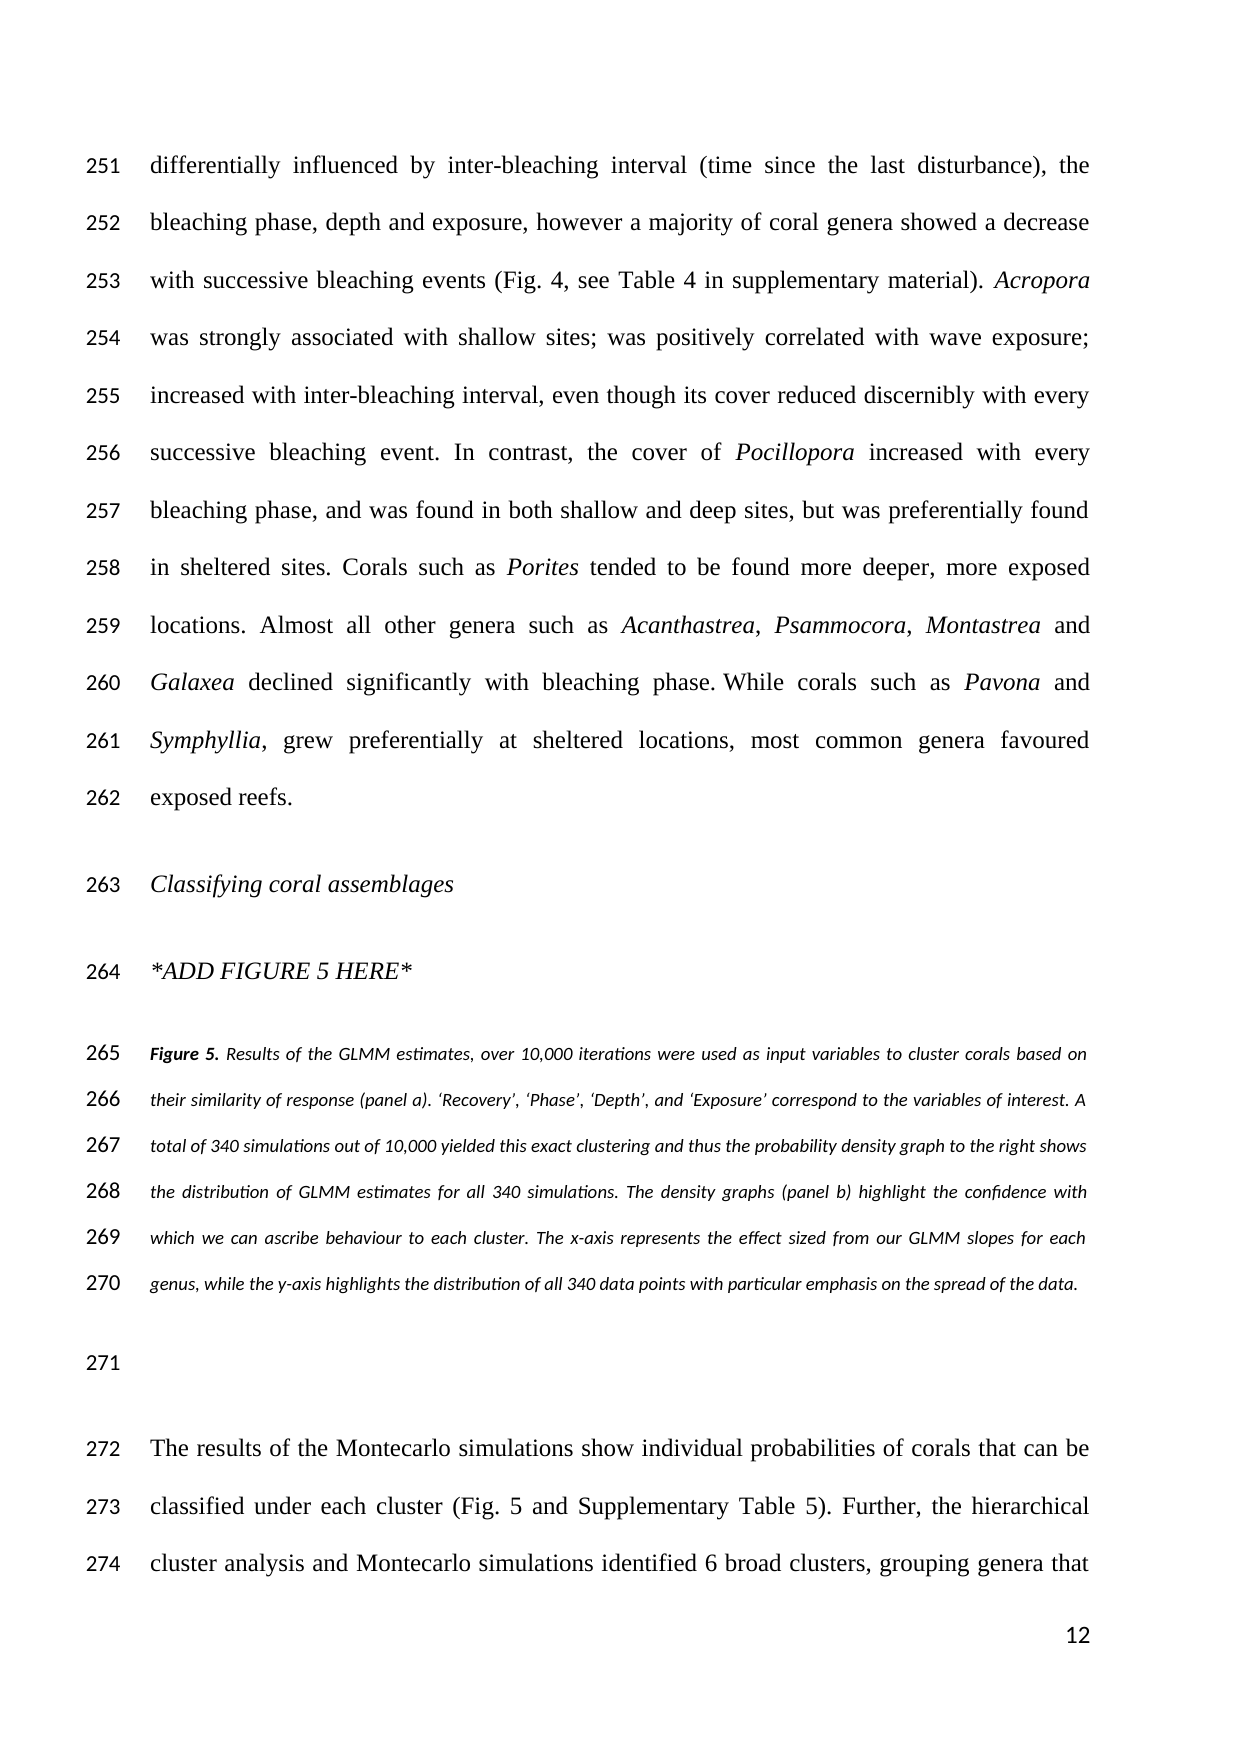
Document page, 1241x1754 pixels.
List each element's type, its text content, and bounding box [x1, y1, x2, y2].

text Classifying coral assemblages [150, 869, 1090, 898]
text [150, 1433, 1090, 1577]
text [150, 150, 1090, 811]
text Figure 5. Results of the GLMM estimates, over 10,000 iterations were used as input variables to cluster corals based on their similarity of response (panel a). ‘Recovery’, ‘Phase’, ‘Depth’, and ‘Exposure’ correspond to the variables of interest. A total of 340 simulations out of 10,000 yielded this exact clustering and thus the probability density graph to the right shows the distribution of GLMM estimates for all 340 simulations. The density graphs (panel b) highlight the confidence with which we can ascribe behaviour to each cluster. The x-axis represents the effect sized from our GLMM slopes for each genus, while the y-axis highlights the distribution of all 340 data points with particular emphasis on the spread of the data. [150, 1042, 1090, 1294]
text *ADD FIGURE 5 HERE* [150, 956, 1090, 984]
